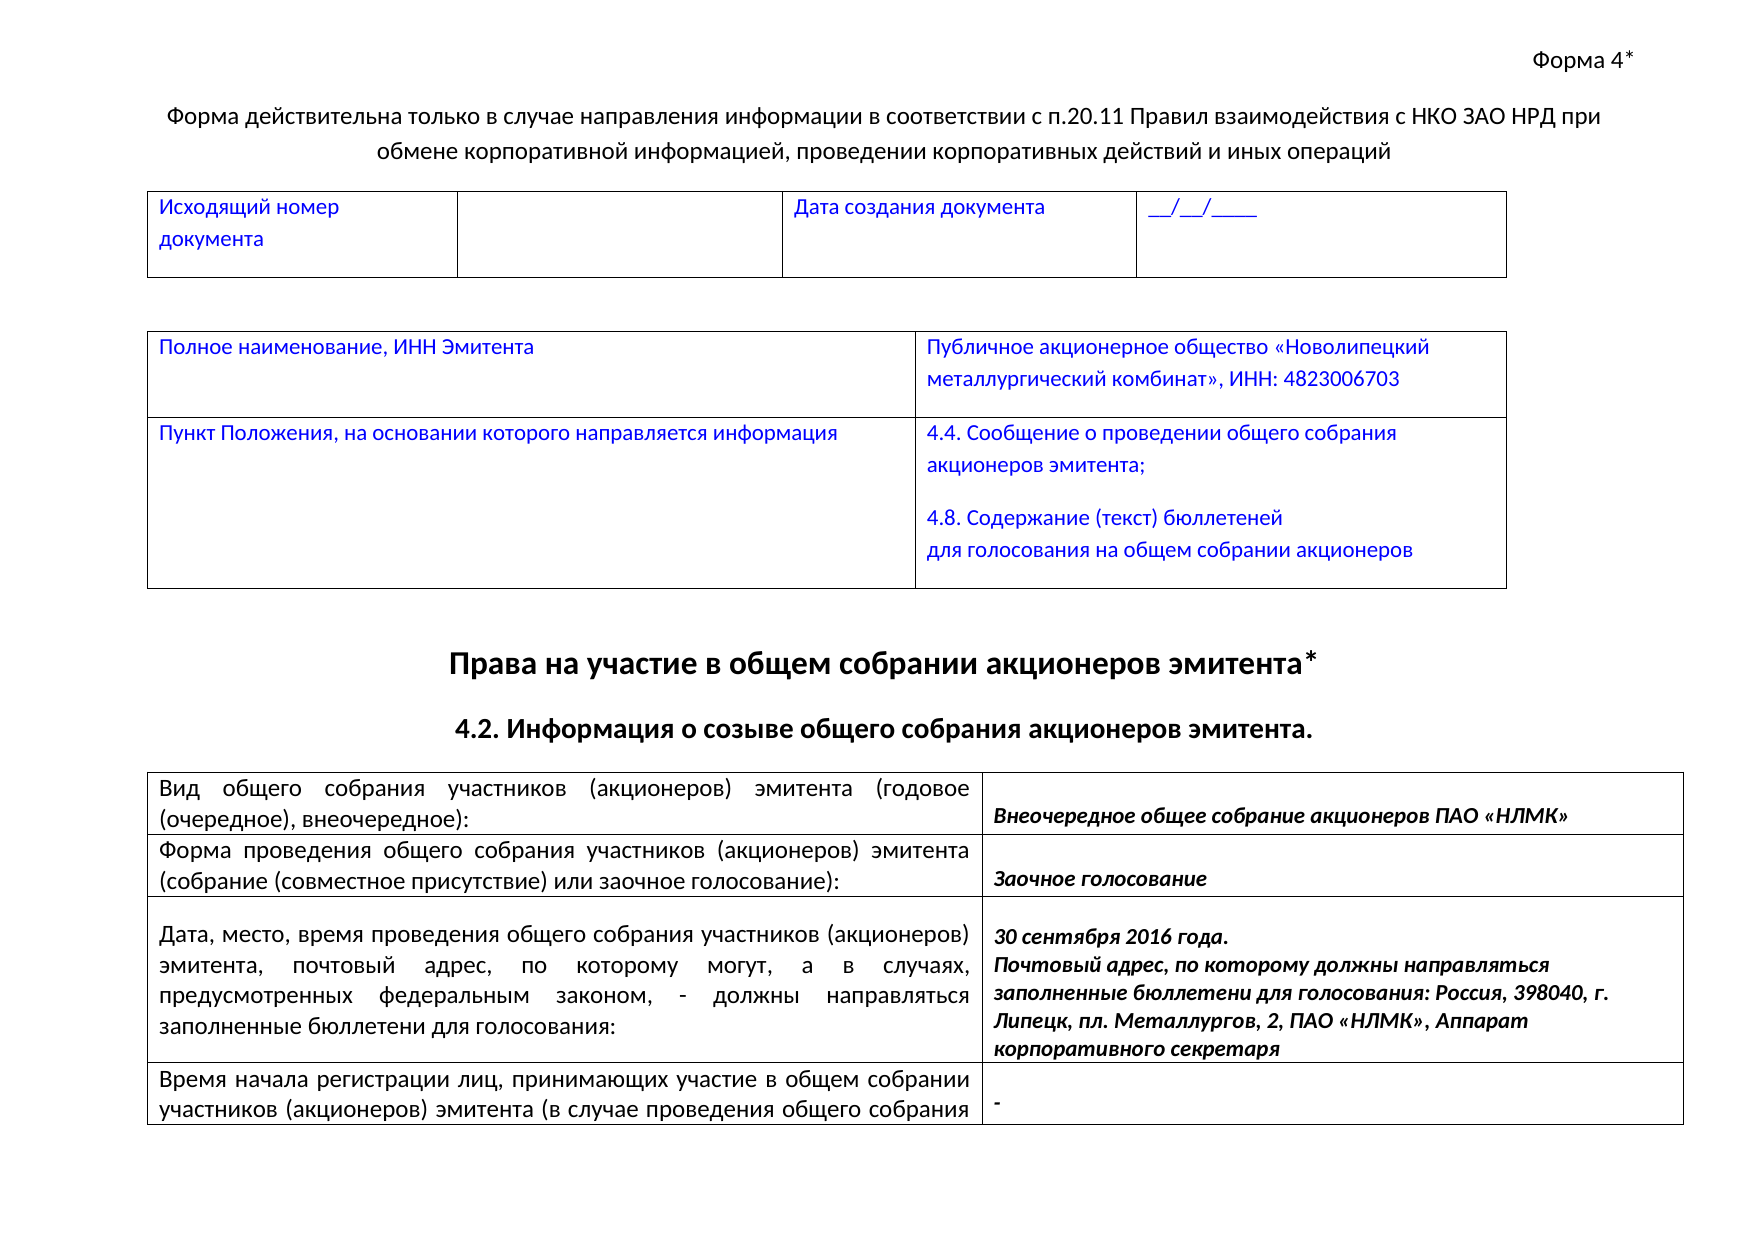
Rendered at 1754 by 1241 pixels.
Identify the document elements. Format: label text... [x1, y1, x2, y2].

table_cell Дата, место, время проведения общего собрания участников (акционеров) эмитента, почтовый адрес, по которому могут, а в случаях, предусмотренных федеральным законом, - должны направляться заполненные бюллетени для голосования: [148, 897, 982, 1062]
table_cell - [983, 1063, 1683, 1124]
table_cell 4.4. Сообщение о проведении общего собрания акционеров эмитента; 4.8. Содержание (текст) бюллетеней для голосования на общем собрании акционеров [916, 418, 1506, 588]
table_cell Пункт Положения, на основании которого направляется информация [148, 418, 915, 588]
table_header Публичное акционерное общество «Новолипецкий металлургический комбинат», ИНН: 4823006703 [916, 332, 1506, 417]
table_header Вид общего собрания участников (акционеров) эмитента (годовое (очередное), внеочередное): [148, 773, 982, 834]
table_header __/__/____ [1137, 192, 1506, 277]
table_header [458, 192, 782, 277]
table_header Исходящий номер документа [148, 192, 457, 277]
table_cell Форма проведения общего собрания участников (акционеров) эмитента (собрание (совместное присутствие) или заочное голосование): [148, 835, 982, 896]
table_header Полное наименование, ИНН Эмитента [148, 332, 915, 417]
text Права на участие в общем собрании акционеров эмитента* [133, 642, 1636, 683]
text 4.2. Информация о созыве общего собрания акционеров эмитента. [133, 710, 1636, 745]
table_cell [148, 1063, 982, 1124]
table_cell Заочное голосование [983, 835, 1683, 896]
table_cell 30 сентября 2016 года. Почтовый адрес, по которому должны направляться заполненные бюллетени для голосования: Россия, 398040, г. Липецк, пл. Металлургов, 2, ПАО «НЛМК», Аппарат корпоративного секретаря [983, 897, 1683, 1062]
text Форма действительна только в случае направления информации в соответствии с п.20.11 Правил взаимодействия с НКО ЗАО НРД при обмене корпоративной информацией, проведении корпоративных действий и иных операций [133, 100, 1636, 166]
table_header Дата создания документа [783, 192, 1136, 277]
text Форма 4* [133, 44, 1636, 75]
table_header Внеочередное общее собрание акционеров ПАО «НЛМК» [983, 773, 1683, 834]
